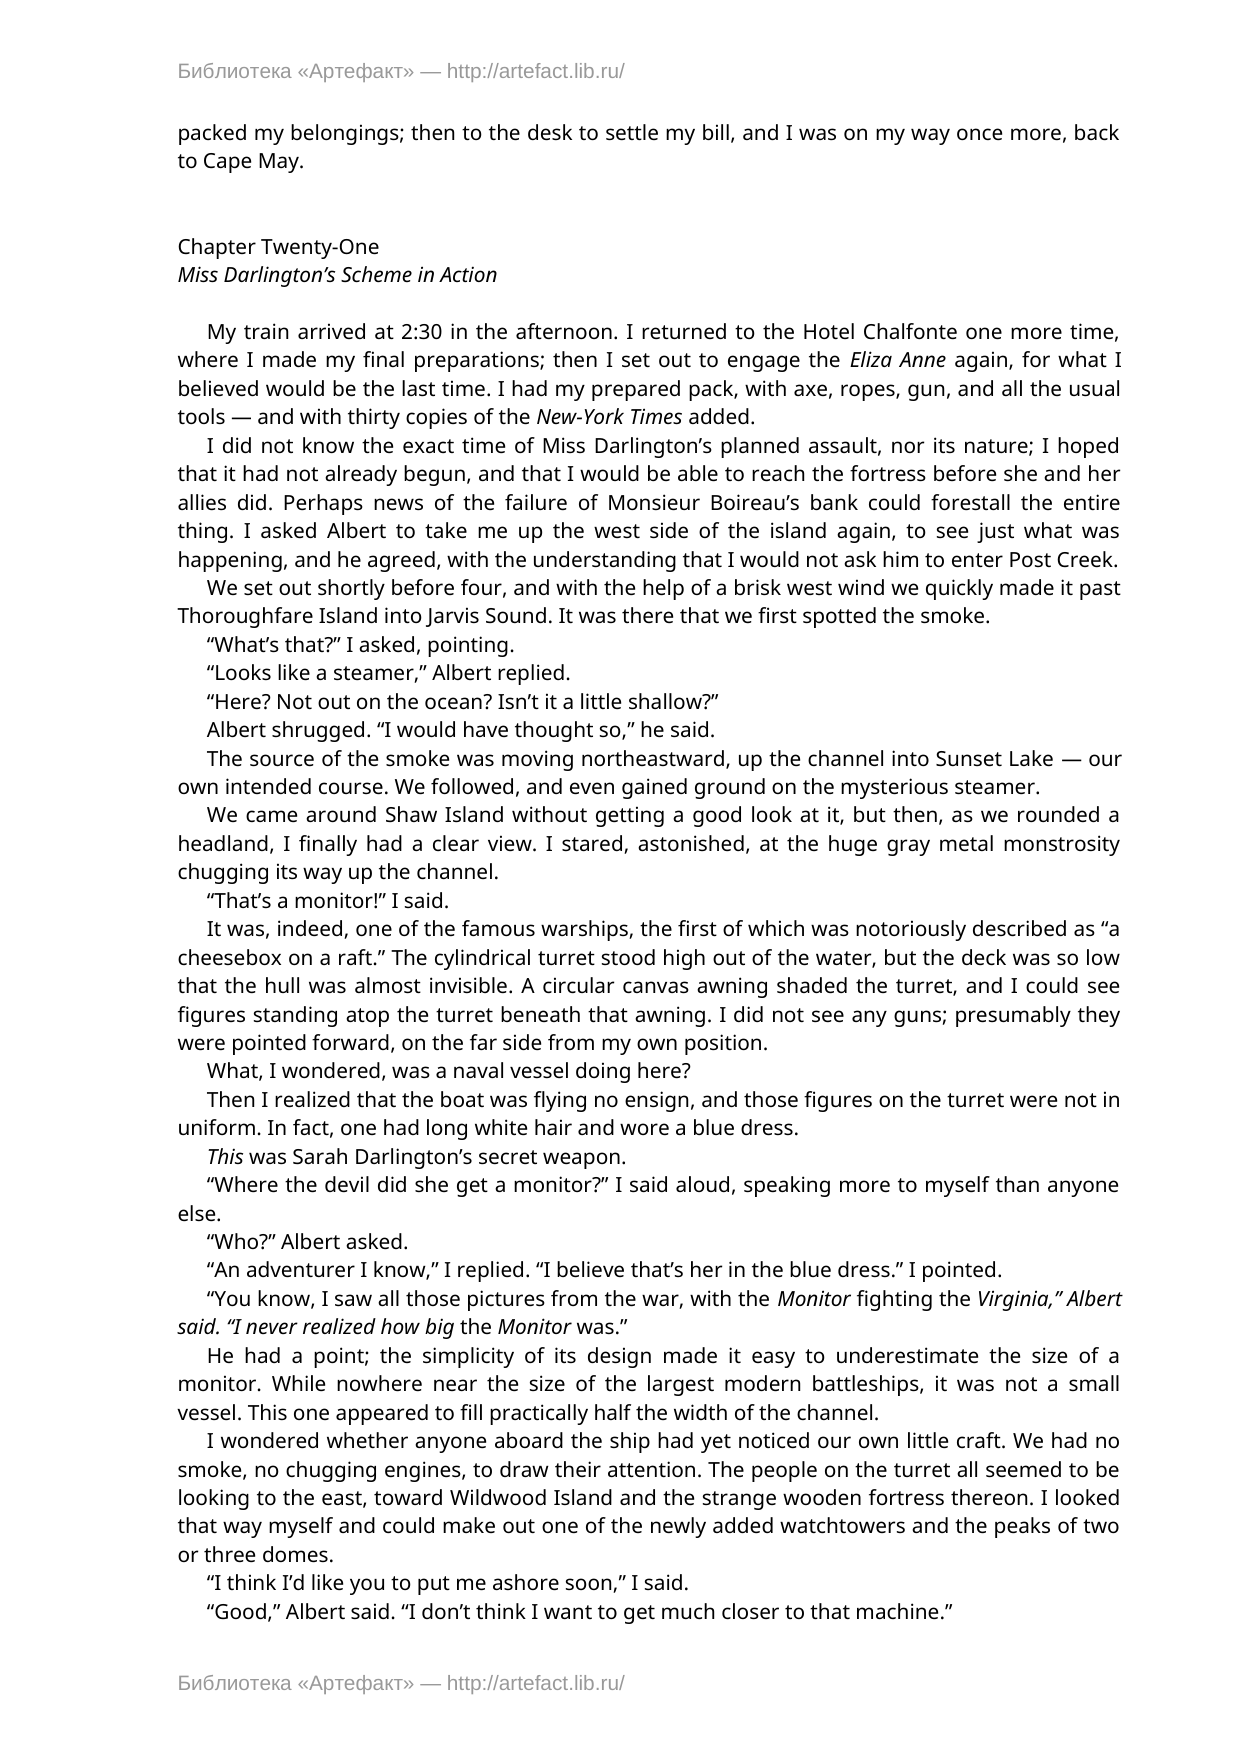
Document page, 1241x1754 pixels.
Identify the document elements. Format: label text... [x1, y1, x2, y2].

text I did not know the exact time of Miss Darlington’s planned assault, nor its nature; I hoped that it had not already begun, and that I would be able to reach the fortress before she and her allies did. Perhaps news of the failure of Monsieur Boireau’s bank could forestall the entire thing. I asked Albert to take me up the west side of the island again, to see just what was happening, and he agreed, with the understanding that I would not ask him to enter Post Creek. [177, 431, 1122, 573]
text The source of the smoke was moving northeastward, up the channel into Sunset Lake — our own intended course. We followed, and even gained ground on the mysterious steamer. [177, 744, 1122, 801]
text Then I realized that the boat was flying no ensign, and those figures on the turret were not in uniform. In fact, one had long white hair and wore a blue dress. [177, 1085, 1122, 1142]
text Miss Darlington’s Scheme in Action [177, 260, 1122, 289]
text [177, 118, 1122, 175]
text We came around Shaw Island without getting a good look at it, but then, as we rounded a headland, I finally had a clear view. I stared, astonished, at the huge gray metal monstrosity chugging its way up the channel. [177, 801, 1122, 886]
text “Where the devil did she get a monitor?” I said aloud, speaking more to myself than anyone else. [177, 1170, 1122, 1227]
text “Looks like a steamer,” Albert replied. [177, 658, 1122, 687]
text “Good,” Albert said. “I don’t think I want to get much closer to that machine.” [177, 1597, 1122, 1625]
text What, I wondered, was a naval vessel doing here? [177, 1057, 1122, 1085]
text “What’s that?” I asked, pointing. [177, 630, 1122, 658]
text My train arrived at 2:30 in the afternoon. I returned to the Hotel Chalfonte one more time, where I made my final preparations; then I set out to engage the Eliza Anne again, for what I believed would be the last time. I had my prepared pack, with axe, ropes, gun, and all the usual tools — and with thirty copies of the New-York Times added. [177, 317, 1122, 431]
text We set out shortly before four, and with the help of a brisk west wind we quickly made it past Thoroughfare Island into Jarvis Sound. It was there that we first spotted the smoke. [177, 573, 1122, 630]
text He had a point; the simplicity of its design made it easy to underestimate the size of a monitor. While nowhere near the size of the largest modern battleships, it was not a small vessel. This one appeared to fill practically half the width of the channel. [177, 1341, 1122, 1426]
text “Who?” Albert asked. [177, 1227, 1122, 1256]
text It was, indeed, one of the famous warships, the first of which was notoriously described as “a cheesebox on a raft.” The cylindrical turret stood high out of the water, but the deck was so low that the hull was almost invisible. A circular canvas awning shaded the turret, and I could see figures standing atop the turret beneath that awning. I did not see any guns; presumably they were pointed forward, on the far side from my own position. [177, 914, 1122, 1057]
text This was Sarah Darlington’s secret weapon. [177, 1142, 1122, 1170]
text “I think I’d like you to put me ashore soon,” I said. [177, 1568, 1122, 1597]
text Albert shrugged. “I would have thought so,” he said. [177, 715, 1122, 744]
text “That’s a monitor!” I said. [177, 886, 1122, 914]
text “Here? Not out on the ocean? Isn’t it a little shallow?” [177, 687, 1122, 715]
text “An adventurer I know,” I replied. “I believe that’s her in the blue dress.” I pointed. [177, 1256, 1122, 1284]
text “You know, I saw all those pictures from the war, with the Monitor fighting the Virginia,” Albert said. “I never realized how big the Monitor was.” [177, 1284, 1122, 1341]
text I wondered whether anyone aboard the ship had yet noticed our own little craft. We had no smoke, no chugging engines, to draw their attention. The people on the turret all seemed to be looking to the east, toward Wildwood Island and the strange wooden fortress thereon. I looked that way myself and could make out one of the newly added watchtowers and the peaks of two or three domes. [177, 1426, 1122, 1568]
text Chapter Twenty-One [177, 232, 1122, 260]
